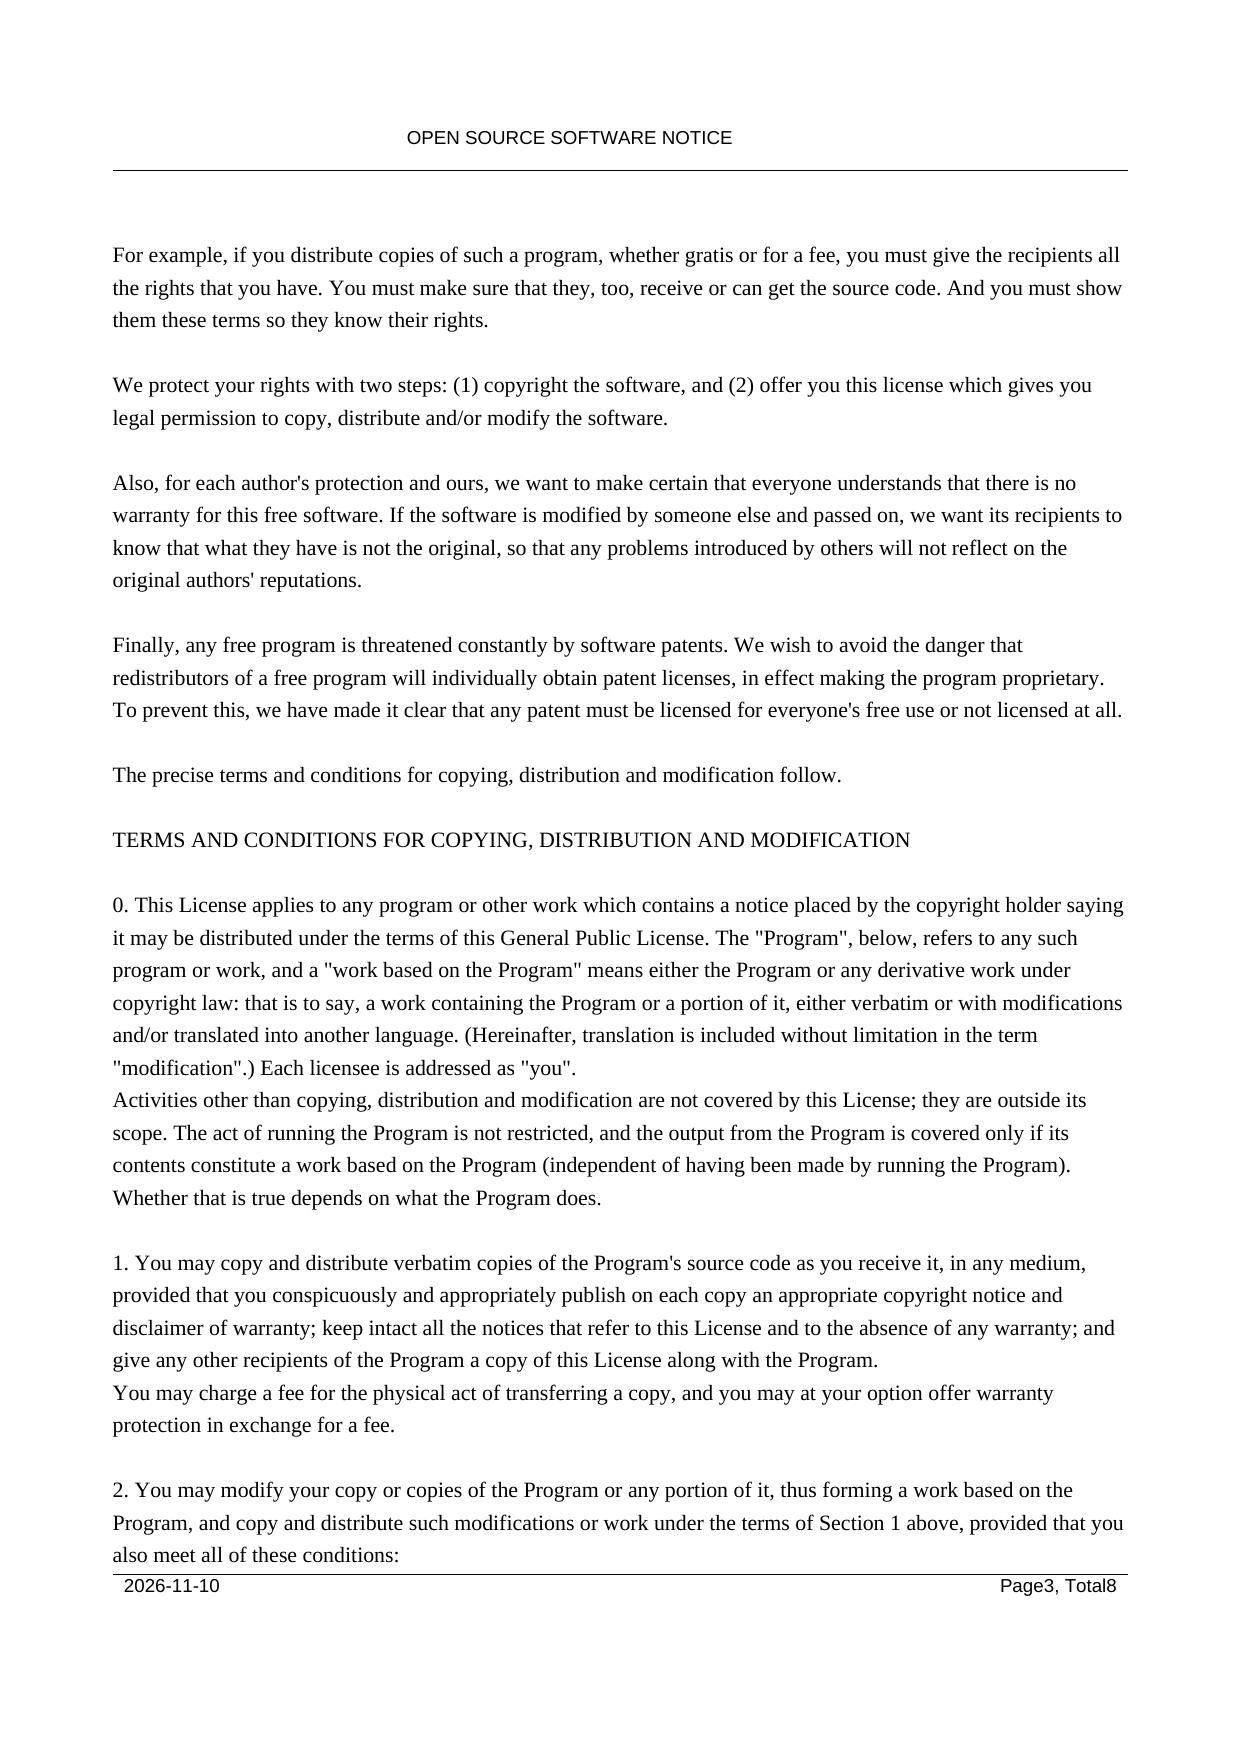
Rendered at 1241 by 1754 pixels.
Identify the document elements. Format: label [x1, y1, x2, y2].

text [112, 206, 1128, 1571]
